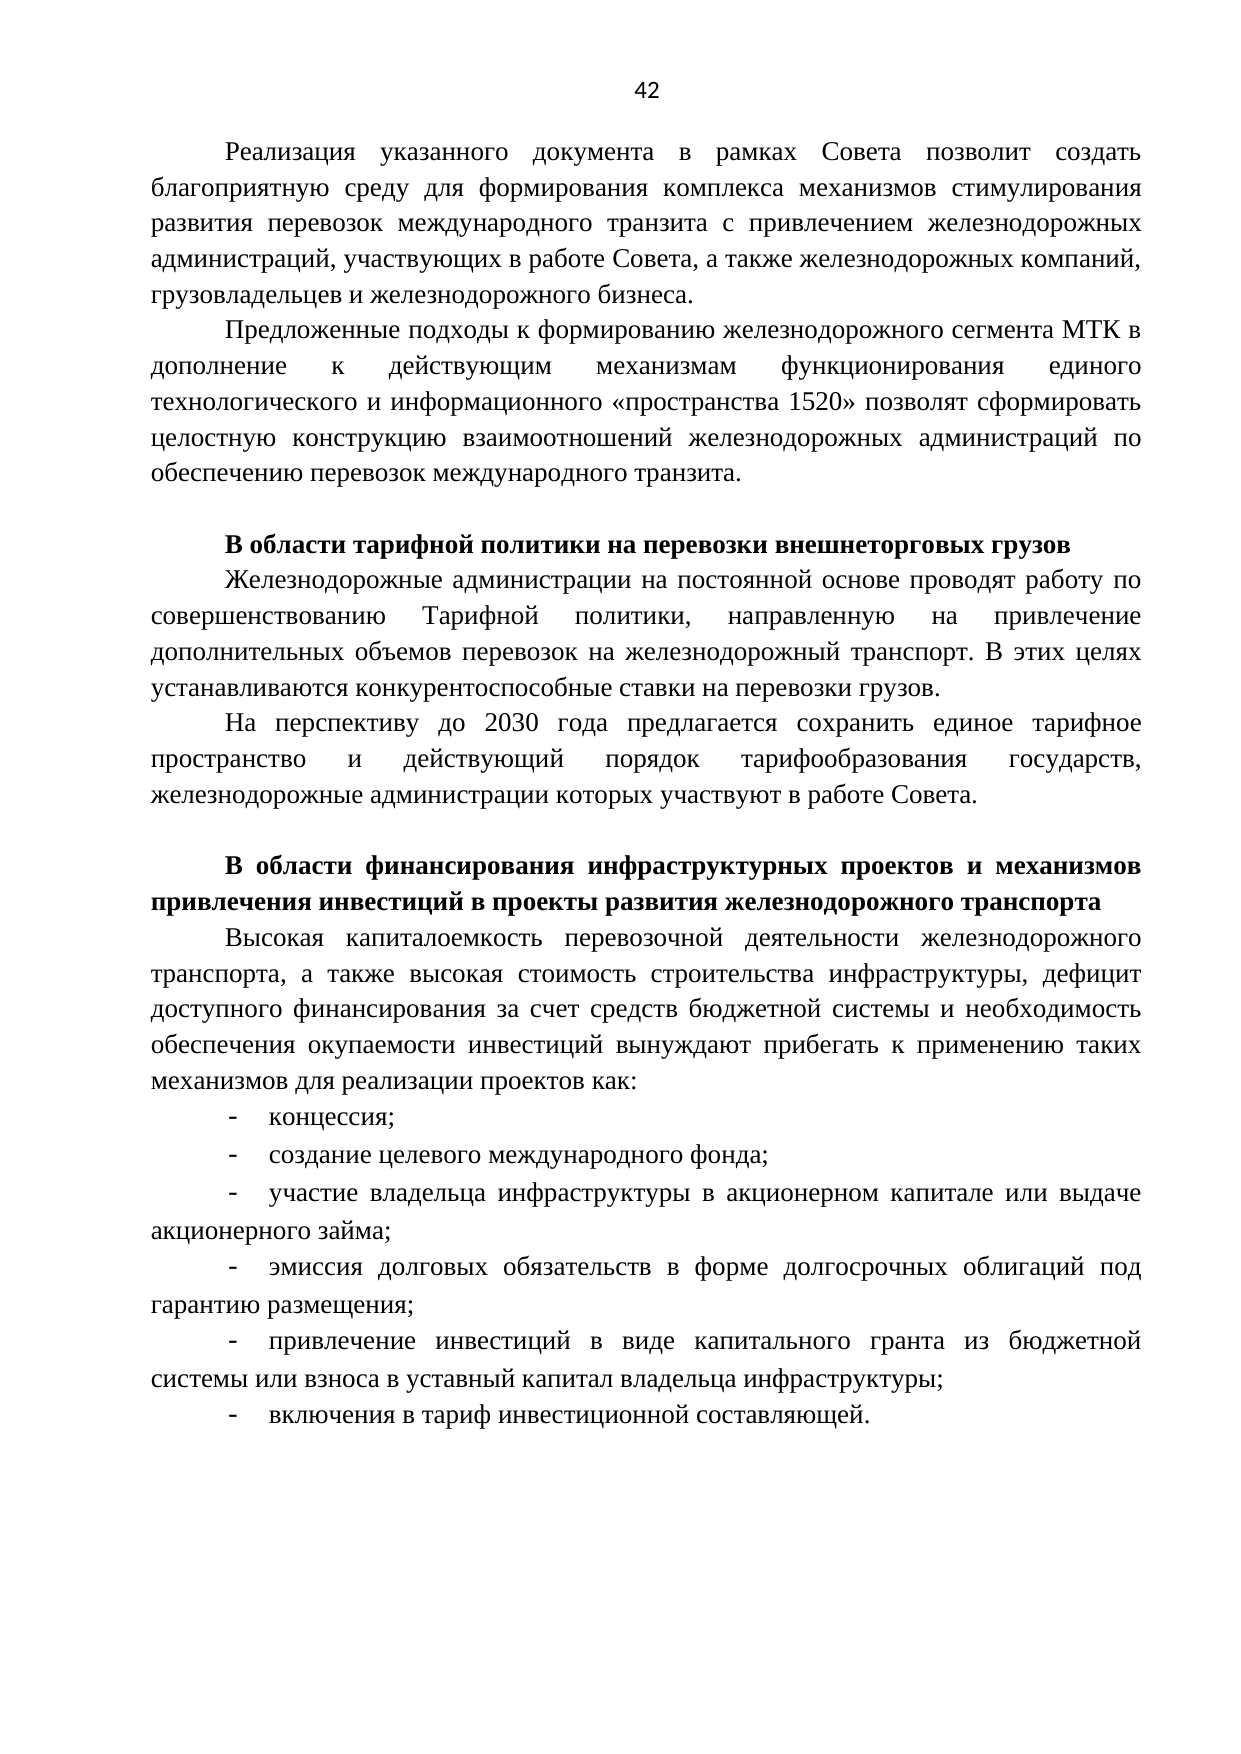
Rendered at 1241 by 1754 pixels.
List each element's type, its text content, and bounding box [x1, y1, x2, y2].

text концессия; [151, 1099, 1143, 1133]
text Железнодорожные администрации на постоянной основе проводят работу по совершенствованию Тарифной политики, направленную на привлечение дополнительных объемов перевозок на железнодорожный транспорт. В этих целях устанавливаются конкурентоспособные ставки на перевозки грузов. [151, 564, 1143, 702]
text Высокая капиталоемкость перевозочной деятельности железнодорожного транспорта, а также высокая стоимость строительства инфраструктуры, дефицит доступного финансирования за счет средств бюджетной системы и необходимость обеспечения окупаемости инвестиций вынуждают прибегать к применению таких механизмов для реализации проектов как: [151, 921, 1143, 1095]
text Реализация указанного документа в рамках Совета позволит создать благоприятную среду для формирования комплекса механизмов стимулирования развития перевозок международного транзита с привлечением железнодорожных администраций, участвующих в работе Совета, а также железнодорожных компаний, грузовладельцев и железнодорожного бизнеса. [151, 135, 1143, 309]
text В области тарифной политики на перевозки внешнеторговых грузов [151, 528, 1143, 559]
text создание целевого международного фонда; [151, 1138, 1143, 1171]
text привлечение инвестиций в виде капитального гранта из бюджетной системы или взноса в уставный капитал владельца инфраструктуры; [151, 1324, 1143, 1393]
text участие владельца инфраструктуры в акционерном капитале или выдаче акционерного займа; [151, 1176, 1143, 1246]
text На перспективу до 2030 года предлагается сохранить единое тарифное пространство и действующий порядок тарифообразования государств, железнодорожные администрации которых участвуют в работе Совета. [151, 707, 1143, 809]
text эмиссия долговых обязательств в форме долгосрочных облигаций под гарантию размещения; [151, 1250, 1143, 1319]
text В области финансирования инфраструктурных проектов и механизмов привлечения инвестиций в проекты развития железнодорожного транспорта [151, 849, 1143, 916]
text Предложенные подходы к формированию железнодорожного сегмента МТК в дополнение к действующим механизмам функционирования единого технологического и информационного «пространства 1520» позволят сформировать целостную конструкцию взаимоотношений железнодорожных администраций по обеспечению перевозок международного транзита. [151, 313, 1143, 488]
text включения в тариф инвестиционной составляющей. [151, 1398, 1143, 1431]
